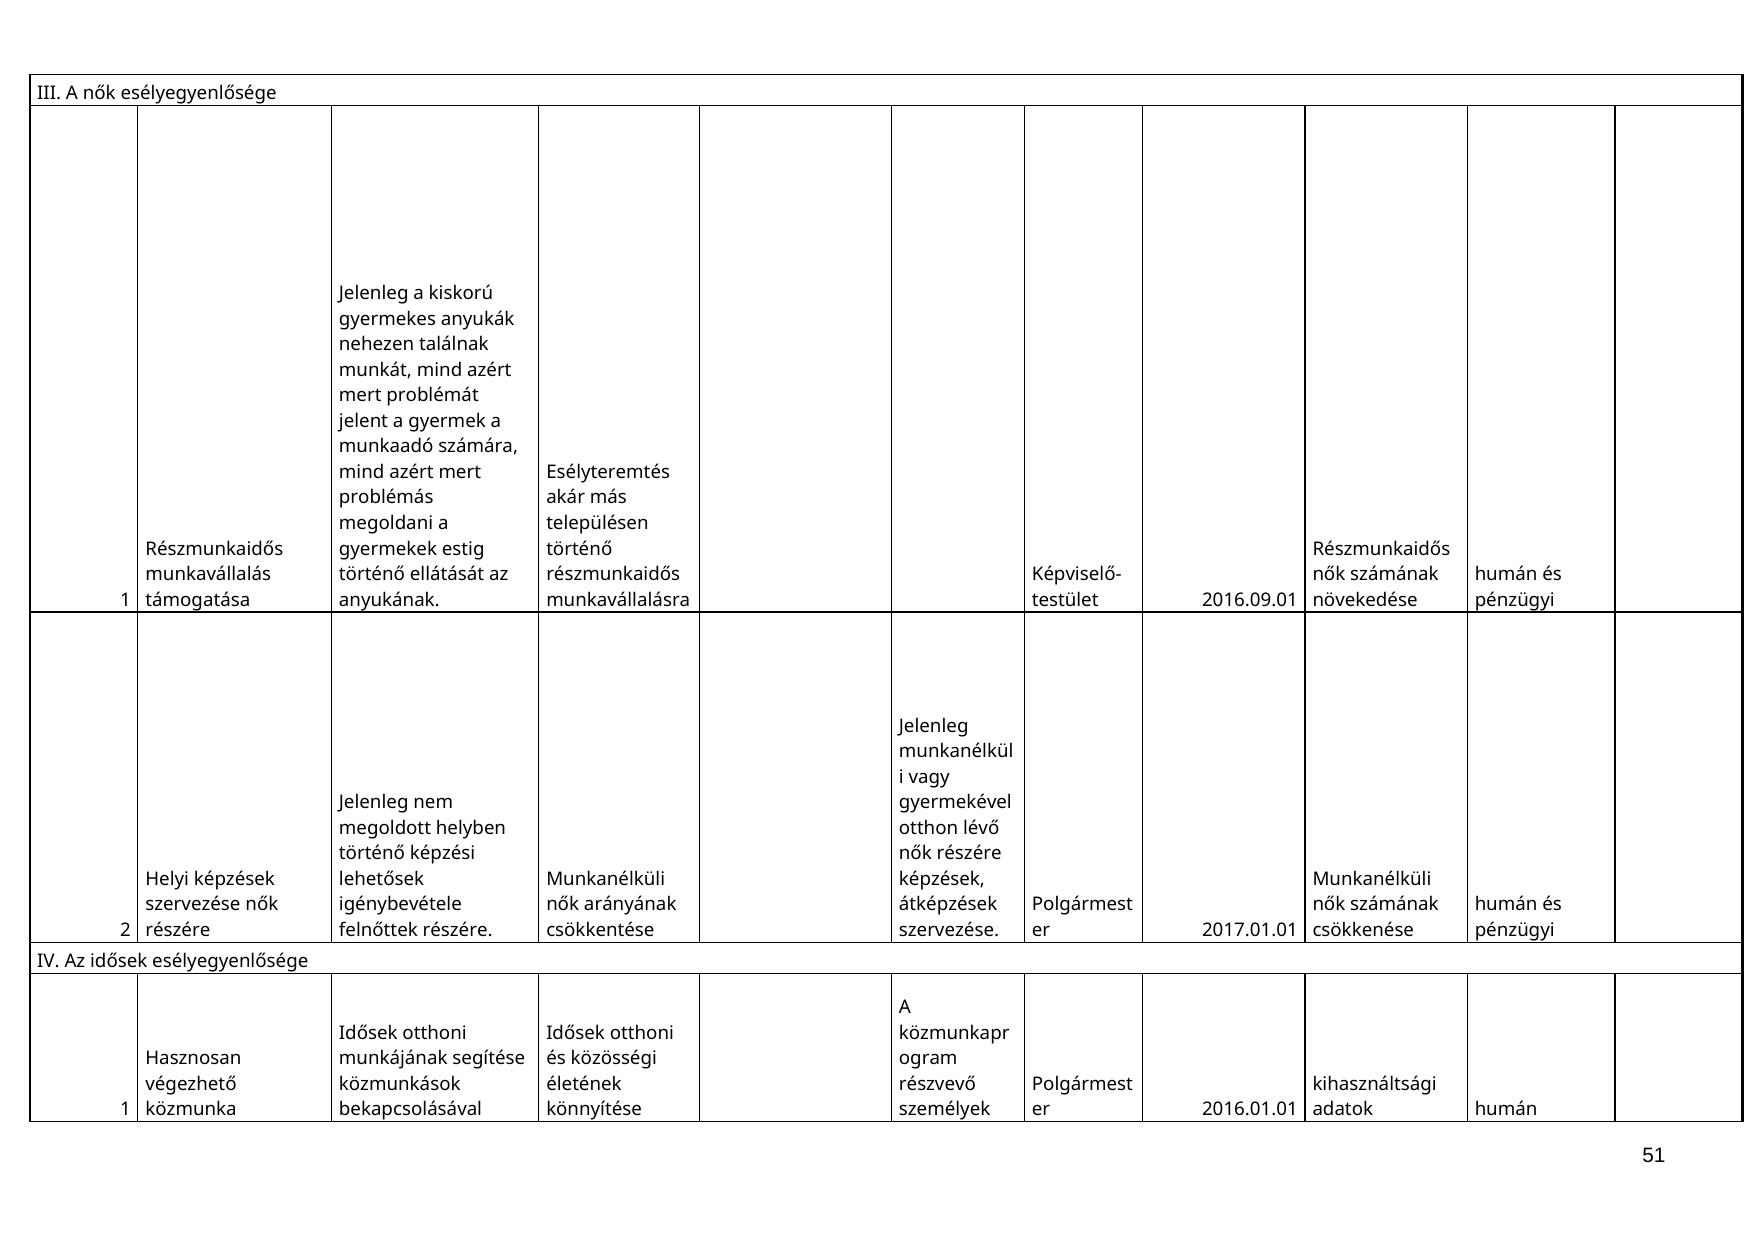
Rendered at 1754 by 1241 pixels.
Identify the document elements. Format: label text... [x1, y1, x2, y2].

table_cell 1 [31, 106, 137, 611]
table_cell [138, 974, 331, 1121]
table_cell humán és pénzügyi [1468, 613, 1614, 942]
table_cell [700, 974, 891, 1121]
table_cell [700, 613, 891, 942]
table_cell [1306, 974, 1467, 1121]
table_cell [892, 974, 1024, 1121]
table_cell Munkanélküli nők arányának csökkentése [539, 613, 699, 942]
table_cell 2 [31, 613, 137, 942]
table_cell [1616, 106, 1741, 611]
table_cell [332, 974, 538, 1121]
table_cell Polgármester [1025, 974, 1142, 1121]
table_cell Jelenleg a kiskorú gyermekes anyukák nehezen találnak munkát, mind azért mert problémát jelent a gyermek a munkaadó számára, mind azért mert problémás megoldani a gyermekek estig történő ellátását az anyukának. [332, 106, 538, 611]
table_cell Esélyteremtés akár más településen történő részmunkaidős munkavállalásra [539, 106, 699, 611]
table_cell Polgármester [1025, 613, 1142, 942]
table_cell 1 [31, 974, 137, 1121]
table_cell Munkanélküli nők számának csökkenése [1306, 613, 1467, 942]
table_cell [892, 106, 1024, 611]
table_cell IV. Az idősek esélyegyenlősége [31, 943, 1741, 973]
table_cell Jelenleg munkanélküli vagy gyermekével otthon lévő nők részére képzések, átképzések szervezése. [892, 613, 1024, 942]
table_cell Képviselő-testület [1025, 106, 1142, 611]
table_cell [700, 106, 891, 611]
table_cell humán és pénzügyi [1468, 106, 1614, 611]
table_cell 2016.01.01 [1143, 974, 1304, 1121]
table_cell [1616, 974, 1741, 1121]
table_cell Helyi képzések szervezése nők részére [138, 613, 331, 942]
table_cell III. A nők esélyegyenlősége [31, 75, 1741, 105]
table_cell 2016.09.01 [1143, 106, 1304, 611]
table_cell humán [1468, 974, 1614, 1121]
table_cell Részmunkaidős nők számának növekedése [1306, 106, 1467, 611]
table_cell [1616, 613, 1741, 942]
table_cell Részmunkaidős munkavállalás támogatása [138, 106, 331, 611]
table_cell 2017.01.01 [1143, 613, 1304, 942]
table_cell Jelenleg nem megoldott helyben történő képzési lehetősek igénybevétele felnőttek részére. [332, 613, 538, 942]
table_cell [539, 974, 699, 1121]
